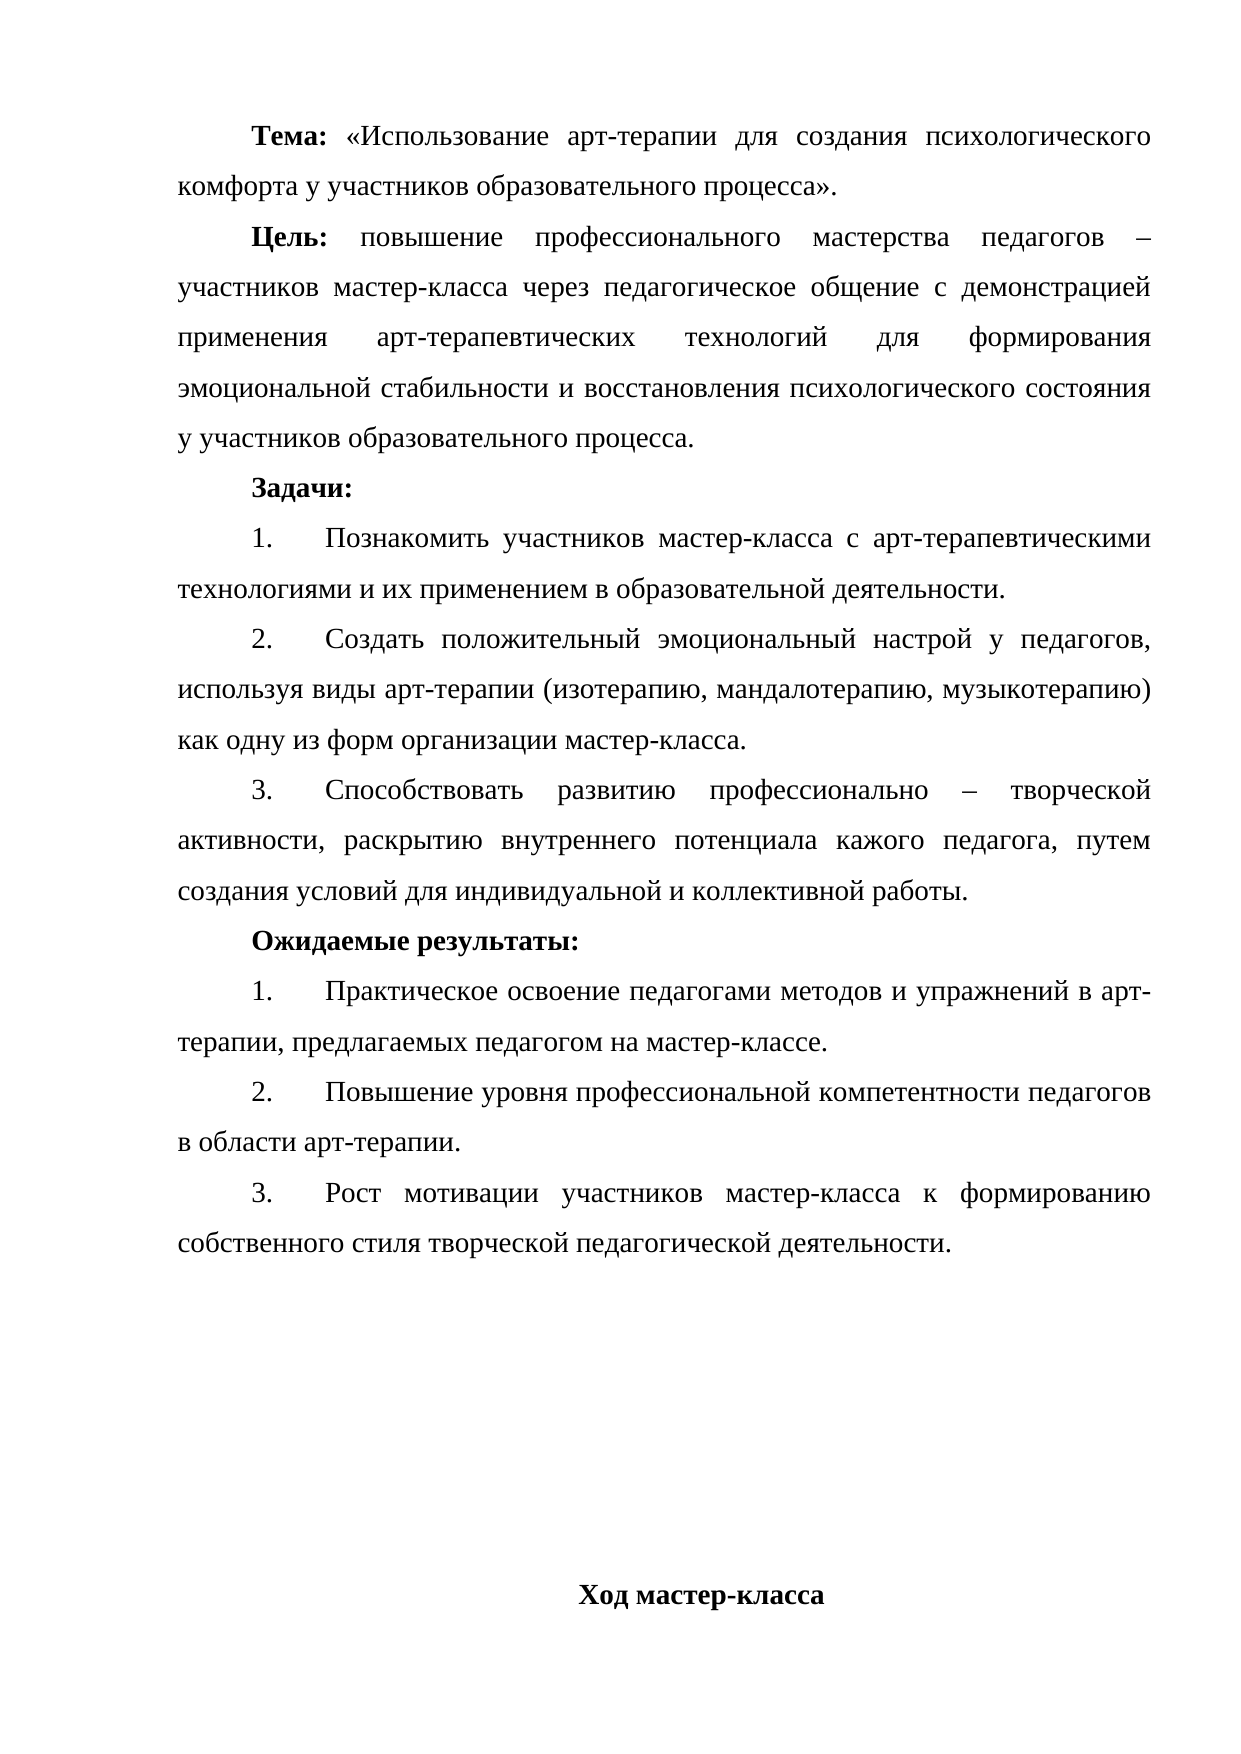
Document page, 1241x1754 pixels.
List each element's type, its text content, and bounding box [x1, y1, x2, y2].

list Способствовать развитию профессионально – творческой активности, раскрытию внутреннего потенциала кажого педагога, путем создания условий для индивидуальной и коллективной работы. [177, 772, 1152, 906]
text Тема: «Использование арт-терапии для создания психологического комфорта у участников образовательного процесса». [177, 118, 1152, 202]
list Повышение уровня профессиональной компетентности педагогов в области арт-терапии. [177, 1074, 1152, 1158]
list Познакомить участников мастер-класса с арт-терапевтическими технологиями и их применением в образовательной деятельности. [177, 521, 1152, 604]
text Ожидаемые результаты: [177, 923, 1152, 957]
text Ход мастер-класса [177, 1577, 1152, 1611]
text Задачи: [177, 470, 1152, 504]
text Цель: повышение профессионального мастерства педагогов – участников мастер-класса через педагогическое общение с демонстрацией применения арт-терапевтических технологий для формирования эмоциональной стабильности и восстановления психологического состояния у участников образовательного процесса. [177, 219, 1152, 453]
list Рост мотивации участников мастер-класса к формированию собственного стиля творческой педагогической деятельности. [177, 1175, 1152, 1258]
list Создать положительный эмоциональный настрой у педагогов, используя виды арт-терапии (изотерапию, мандалотерапию, музыкотерапию) как одну из форм организации мастер-класса. [177, 621, 1152, 755]
list Практическое освоение педагогами методов и упражнений в арт-терапии, предлагаемых педагогом на мастер-классе. [177, 973, 1152, 1057]
